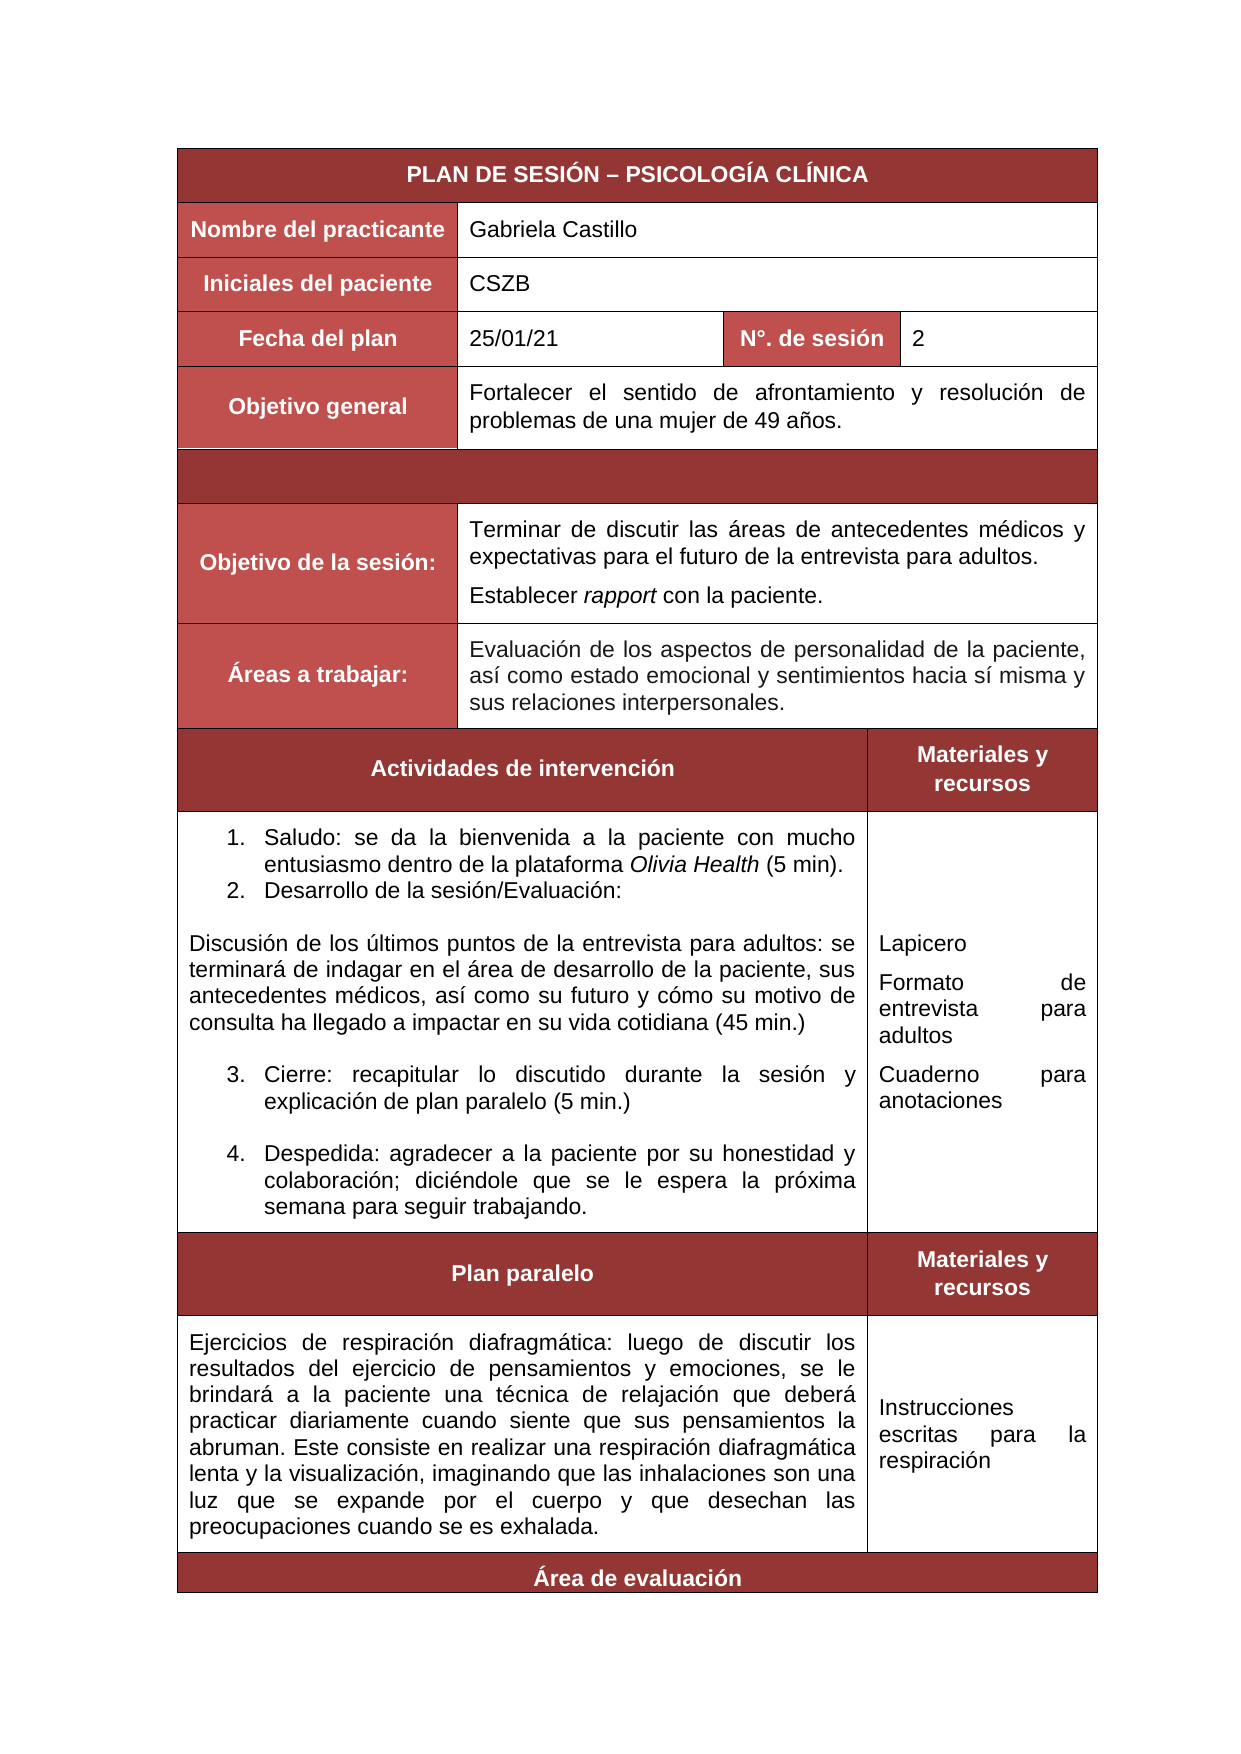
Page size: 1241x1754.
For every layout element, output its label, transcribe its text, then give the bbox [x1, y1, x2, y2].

table_cell Evaluación de los aspectos de personalidad de la paciente, así como estado emocional y sentimientos hacia sí misma y sus relaciones interpersonales. [458, 624, 1097, 728]
table_cell Actividades de intervención [178, 729, 867, 811]
table_cell Gabriela Castillo [458, 203, 1097, 257]
table_cell 2 [901, 312, 1097, 366]
table_cell Iniciales del paciente [178, 258, 457, 311]
table_cell Materiales y recursos [868, 1233, 1097, 1315]
table_cell Plan paralelo [178, 1233, 867, 1315]
table_cell Materiales y recursos [868, 729, 1097, 811]
table_cell Instrucciones escritas para la respiración [868, 1316, 1097, 1552]
table_cell Áreas a trabajar: [178, 624, 457, 728]
table_cell Fortalecer el sentido de afrontamiento y resolución de problemas de una mujer de 49 años. [458, 367, 1097, 448]
table_cell Área de evaluación [178, 1553, 1097, 1592]
table_cell CSZB [458, 258, 1097, 311]
table_cell Objetivo de la sesión: [178, 504, 457, 623]
table_cell Lapicero Formato de entrevista para adultos Cuaderno para anotaciones [868, 812, 1097, 1232]
table_cell Terminar de discutir las áreas de antecedentes médicos y expectativas para el futuro de la entrevista para adultos. Establecer rapport con la paciente. [458, 504, 1097, 623]
table_cell [178, 450, 1097, 503]
table_cell Objetivo general [178, 367, 457, 448]
table_cell Fecha del plan [178, 312, 457, 366]
table_cell N°. de sesión [724, 312, 900, 366]
table_cell 25/01/21 [458, 312, 723, 366]
table_header PLAN DE SESIÓN – PSICOLOGÍA CLÍNICA [178, 149, 1097, 202]
table_cell Saludo: se da la bienvenida a la paciente con mucho entusiasmo dentro de la plataforma Olivia Health (5 min). Desarrollo de la sesión/Evaluación: Discusión de los últimos puntos de la entrevista para adultos: se terminará de indagar en el área de desarrollo de la paciente, sus antecedentes médicos, así como su futuro y cómo su motivo de consulta ha llegado a impactar en su vida cotidiana (45 min.) Cierre: recapitular lo discutido durante la sesión y explicación de plan paralelo (5 min.) Despedida: agradecer a la paciente por su honestidad y colaboración; diciéndole que se le espera la próxima semana para seguir trabajando. [178, 812, 867, 1232]
table_cell Nombre del practicante [178, 203, 457, 257]
table_cell Ejercicios de respiración diafragmática: luego de discutir los resultados del ejercicio de pensamientos y emociones, se le brindará a la paciente una técnica de relajación que deberá practicar diariamente cuando siente que sus pensamientos la abruman. Este consiste en realizar una respiración diafragmática lenta y la visualización, imaginando que las inhalaciones son una luz que se expande por el cuerpo y que desechan las preocupaciones cuando se es exhalada. [178, 1316, 867, 1552]
